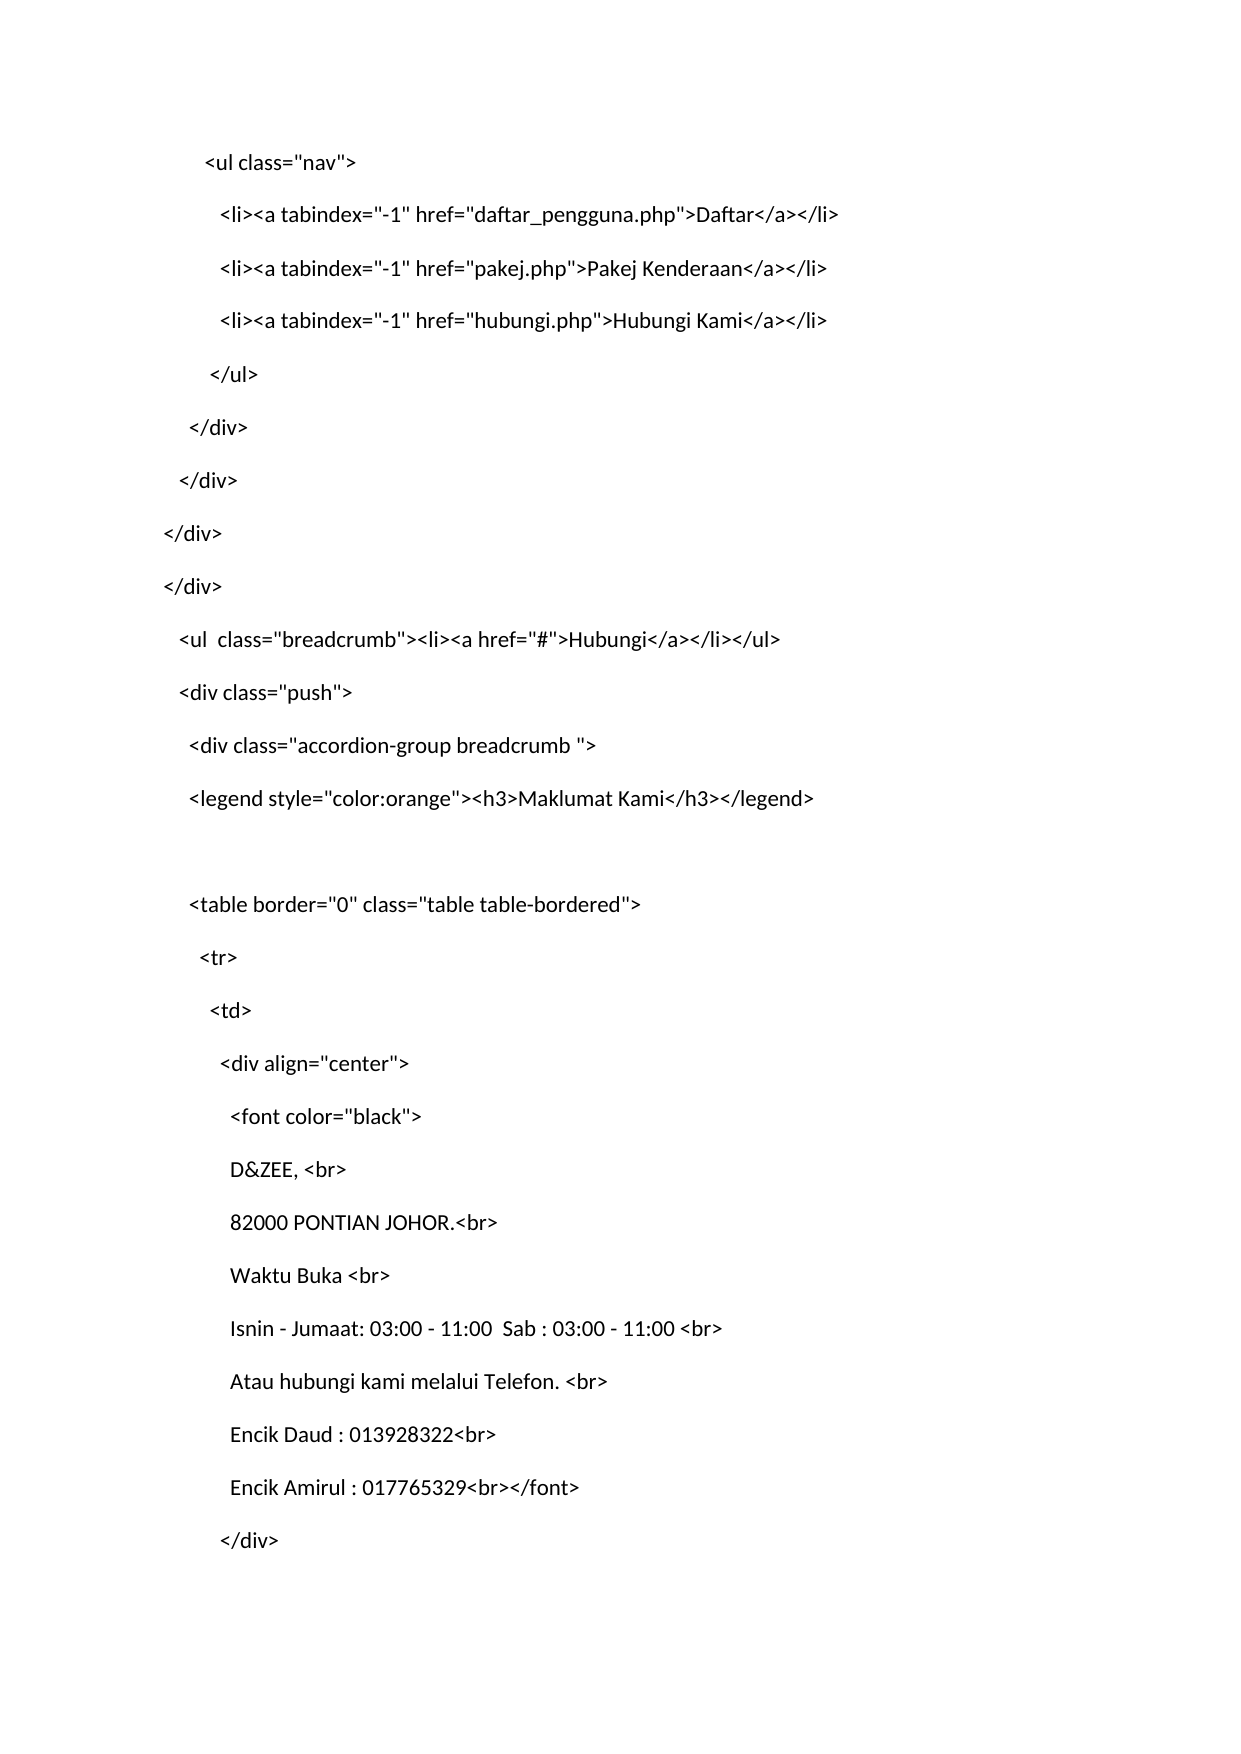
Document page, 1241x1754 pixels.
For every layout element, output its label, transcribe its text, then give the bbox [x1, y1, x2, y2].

text <li><a tabindex="-1" href="pakej.php">Pakej Kenderaan</a></li> [148, 254, 1093, 282]
text D&ZEE, <br> [148, 1155, 1093, 1183]
text Encik Daud : 013928322<br> [148, 1420, 1093, 1448]
text <div class="push"> [148, 678, 1093, 706]
text Isnin - Jumaat: 03:00 - 11:00 Sab : 03:00 - 11:00 <br> [148, 1314, 1093, 1342]
text <div align="center"> [148, 1049, 1093, 1077]
text </div> [148, 413, 1093, 441]
text <div class="accordion-group breadcrumb "> [148, 731, 1093, 759]
text </ul> [148, 360, 1093, 388]
text Waktu Buka <br> [148, 1261, 1093, 1289]
text <font color="black"> [148, 1102, 1093, 1130]
text <ul class="breadcrumb"><li><a href="#">Hubungi</a></li></ul> [148, 625, 1093, 653]
text <legend style="color:orange"><h3>Maklumat Kami</h3></legend> [148, 784, 1093, 812]
text </div> [148, 572, 1093, 600]
text Encik Amirul : 017765329<br></font> [148, 1473, 1093, 1501]
text <tr> [148, 943, 1093, 971]
text </div> [148, 519, 1093, 547]
text <ul class="nav"> [148, 148, 1093, 176]
text Atau hubungi kami melalui Telefon. <br> [148, 1367, 1093, 1395]
text </div> [148, 466, 1093, 494]
text <td> [148, 996, 1093, 1024]
text 82000 PONTIAN JOHOR.<br> [148, 1208, 1093, 1236]
text <table border="0" class="table table-bordered"> [148, 890, 1093, 918]
text </div> [148, 1526, 1093, 1554]
text <li><a tabindex="-1" href="hubungi.php">Hubungi Kami</a></li> [148, 307, 1093, 335]
text <li><a tabindex="-1" href="daftar_pengguna.php">Daftar</a></li> [148, 201, 1093, 229]
